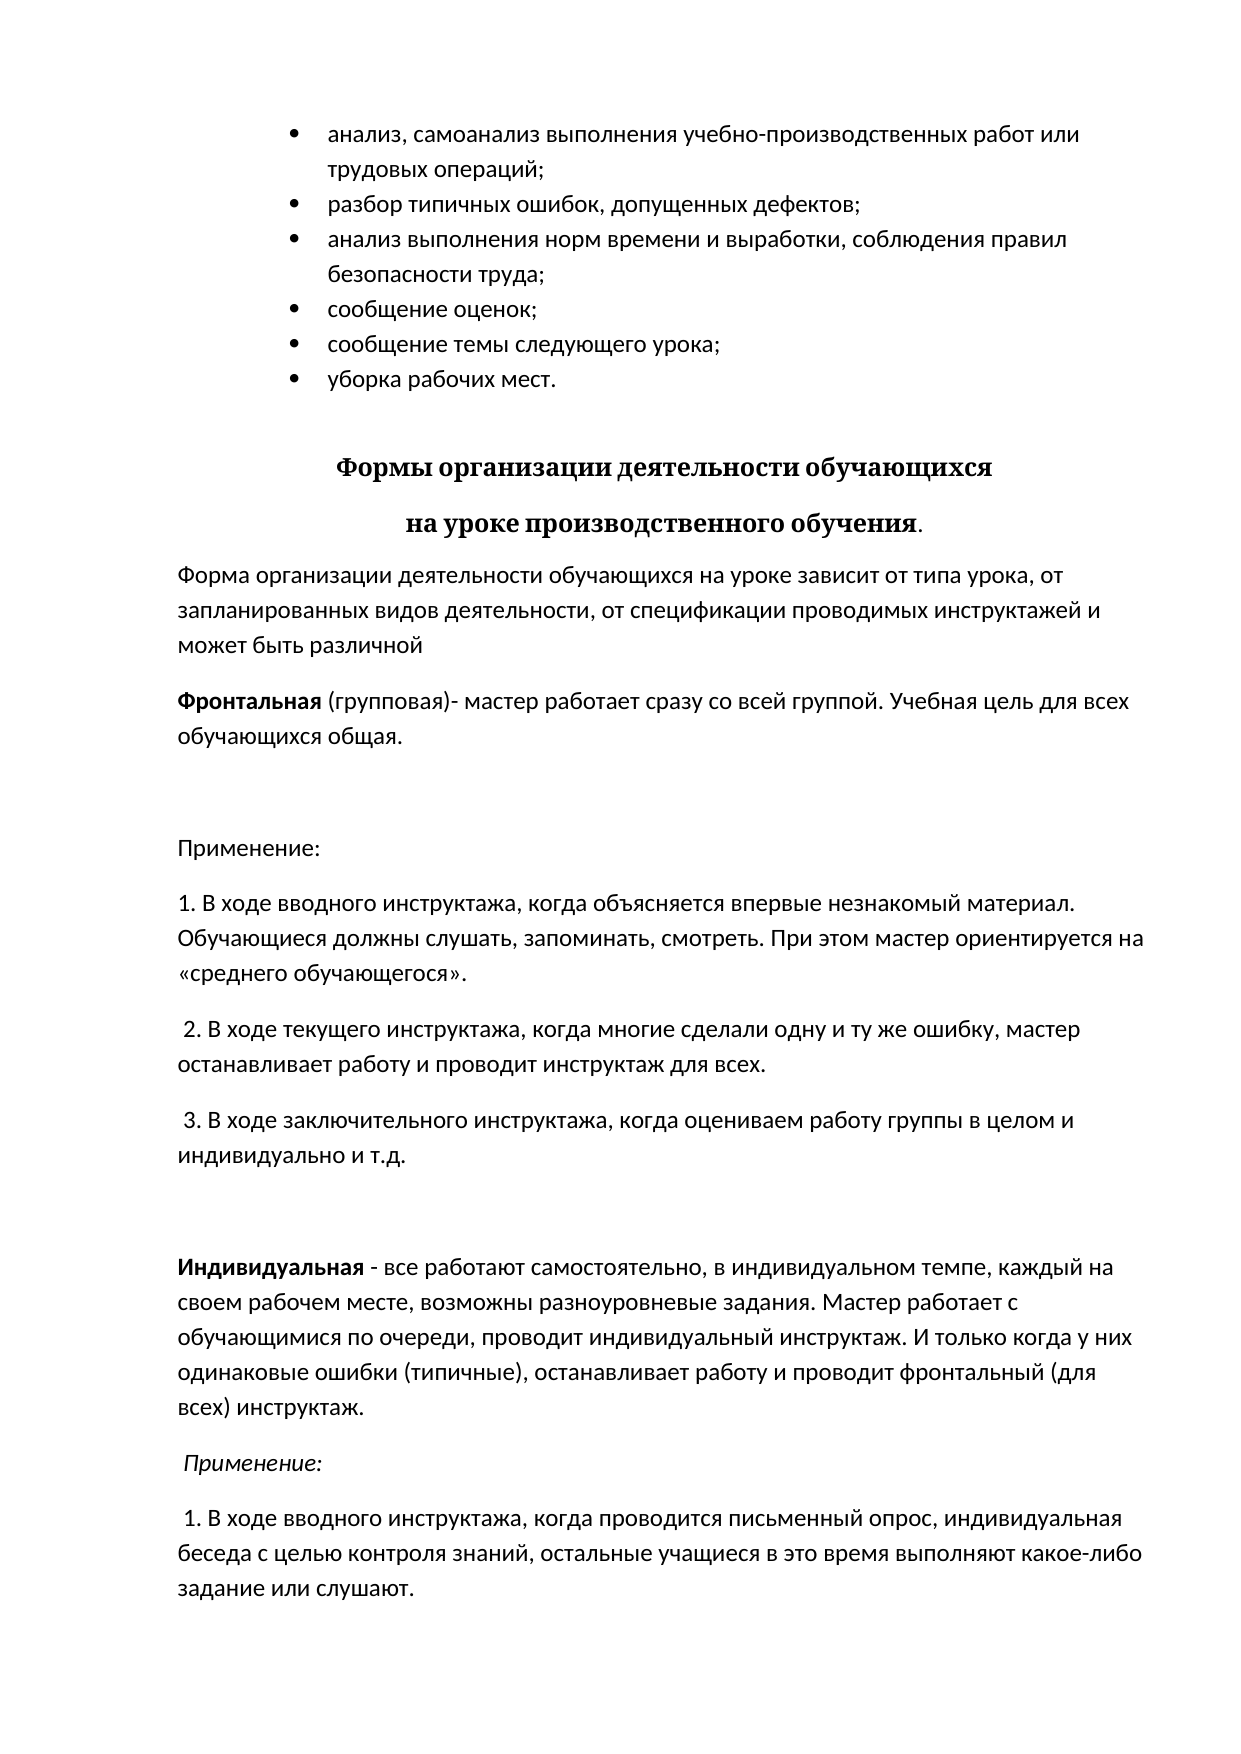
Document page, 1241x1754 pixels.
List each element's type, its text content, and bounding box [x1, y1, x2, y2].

list анализ выполнения норм времени и выработки, соблюдения правил безопасности труда; [290, 223, 1152, 289]
text Форма организации деятельности обучающихся на уроке зависит от типа урока, от запланированных видов деятельности, от спецификации проводимых инструктажей и может быть различной [177, 559, 1152, 660]
list разбор типичных ошибок, допущенных дефектов; [290, 188, 1152, 219]
text Применение: [177, 832, 1152, 862]
list уборка рабочих мест. [290, 363, 1152, 394]
list сообщение темы следующего урока; [290, 328, 1152, 359]
text Индивидуальная - все работают самостоятельно, в индивидуальном темпе, каждый на своем рабочем месте, возможны разноуровневые задания. Мастер работает с обучающимися по очереди, проводит индивидуальный инструктаж. И только когда у них одинаковые ошибки (типичные), останавливает работу и проводит фронтальный (для всех) инструктаж. [177, 1251, 1152, 1421]
text 2. В ходе текущего инструктажа, когда многие сделали одну и ту же ошибку, мастер останавливает работу и проводит инструктаж для всех. [177, 1013, 1152, 1079]
text 3. В ходе заключительного инструктажа, когда оцениваем работу группы в целом и индивидуально и т.д. [177, 1104, 1152, 1170]
list сообщение оценок; [290, 293, 1152, 324]
text Формы организации деятельности обучающихся [177, 454, 1152, 483]
text на уроке производственного обучения. [177, 508, 1152, 538]
text 1. В ходе вводного инструктажа, когда объясняется впервые незнакомый материал. Обучающиеся должны слушать, запоминать, смотреть. При этом мастер ориентируется на «среднего обучающегося». [177, 887, 1152, 988]
text Применение: [177, 1447, 1152, 1477]
text Фронтальная (групповая)- мастер работает сразу со всей группой. Учебная цель для всех обучающихся общая. [177, 685, 1152, 751]
list анализ, самоанализ выполнения учебно-производственных работ или трудовых операций; [290, 118, 1152, 184]
text 1. В ходе вводного инструктажа, когда проводится письменный опрос, индивидуальная беседа с целью контроля знаний, остальные учащиеся в это время выполняют какое-либо задание или слушают. [177, 1502, 1152, 1603]
